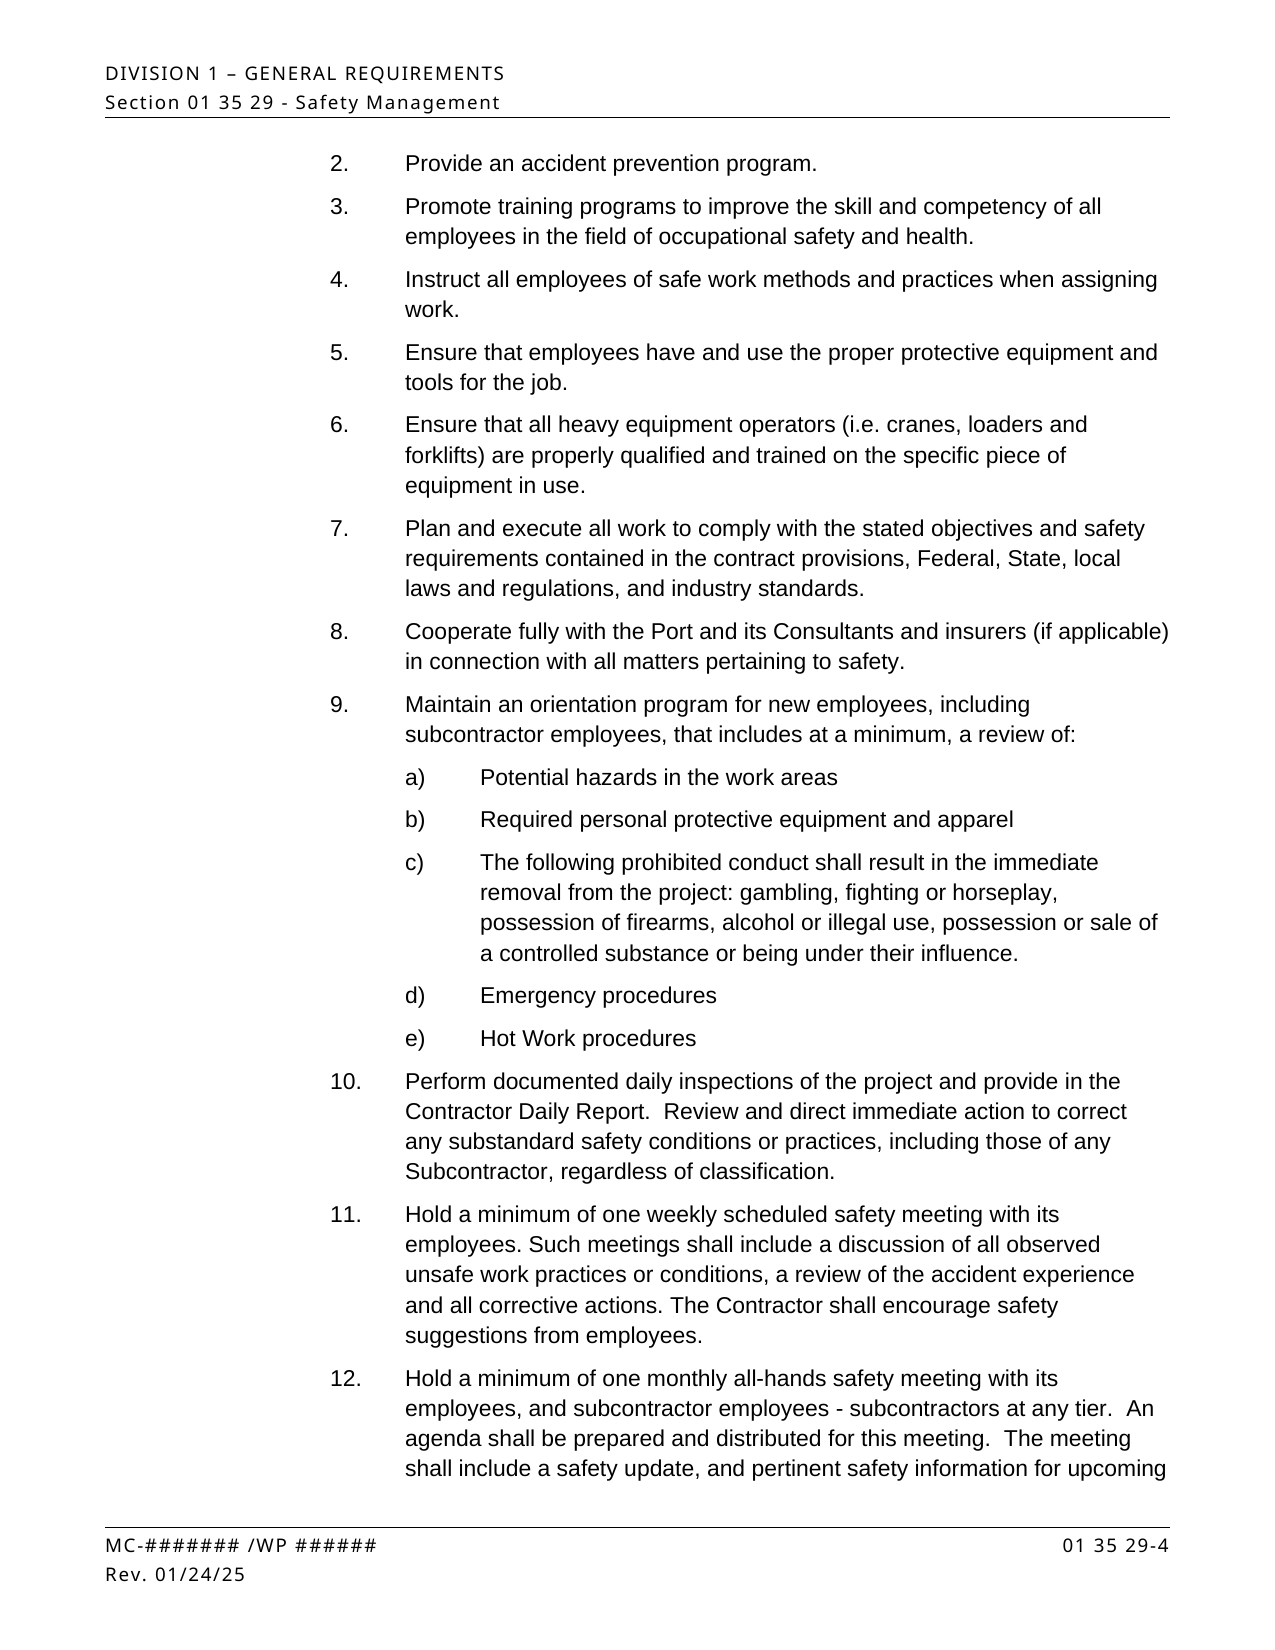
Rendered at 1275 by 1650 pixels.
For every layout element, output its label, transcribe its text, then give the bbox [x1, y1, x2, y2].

list Maintain an orientation program for new employees, including subcontractor employees, that includes at a minimum, a review of: [330, 691, 1170, 747]
list The following prohibited conduct shall result in the immediate removal from the project: gambling, fighting or horseplay, possession of firearms, alcohol or illegal use, possession or sale of a controlled substance or being under their influence. [405, 849, 1170, 966]
list Potential hazards in the work areas [405, 763, 1170, 790]
list Required personal protective equipment and apparel [405, 806, 1170, 833]
list Perform documented daily inspections of the project and provide in the Contractor Daily Report. Review and direct immediate action to correct any substandard safety conditions or practices, including those of any Subcontractor, regardless of classification. [330, 1068, 1170, 1185]
list Plan and execute all work to comply with the stated objectives and safety requirements contained in the contract provisions, Federal, State, local laws and regulations, and industry standards. [330, 514, 1170, 601]
list Ensure that all heavy equipment operators (i.e. cranes, loaders and forklifts) are properly qualified and trained on the specific piece of equipment in use. [330, 411, 1170, 498]
list Emergency procedures [405, 982, 1170, 1009]
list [330, 1364, 1170, 1482]
list Hold a minimum of one weekly scheduled safety meeting with its employees. Such meetings shall include a discussion of all observed unsafe work practices or conditions, a review of the accident experience and all corrective actions. The Contractor shall encourage safety suggestions from employees. [330, 1201, 1170, 1348]
list Instruct all employees of safe work methods and practices when assigning work. [330, 266, 1170, 322]
list Cooperate fully with the Port and its Consultants and insurers (if applicable) in connection with all matters pertaining to safety. [330, 618, 1170, 674]
list Provide an accident prevention program. [330, 150, 1170, 176]
list Hot Work procedures [405, 1025, 1170, 1051]
list Promote training programs to improve the skill and competency of all employees in the field of occupational safety and health. [330, 193, 1170, 249]
list Ensure that employees have and use the proper protective equipment and tools for the job. [330, 338, 1170, 395]
